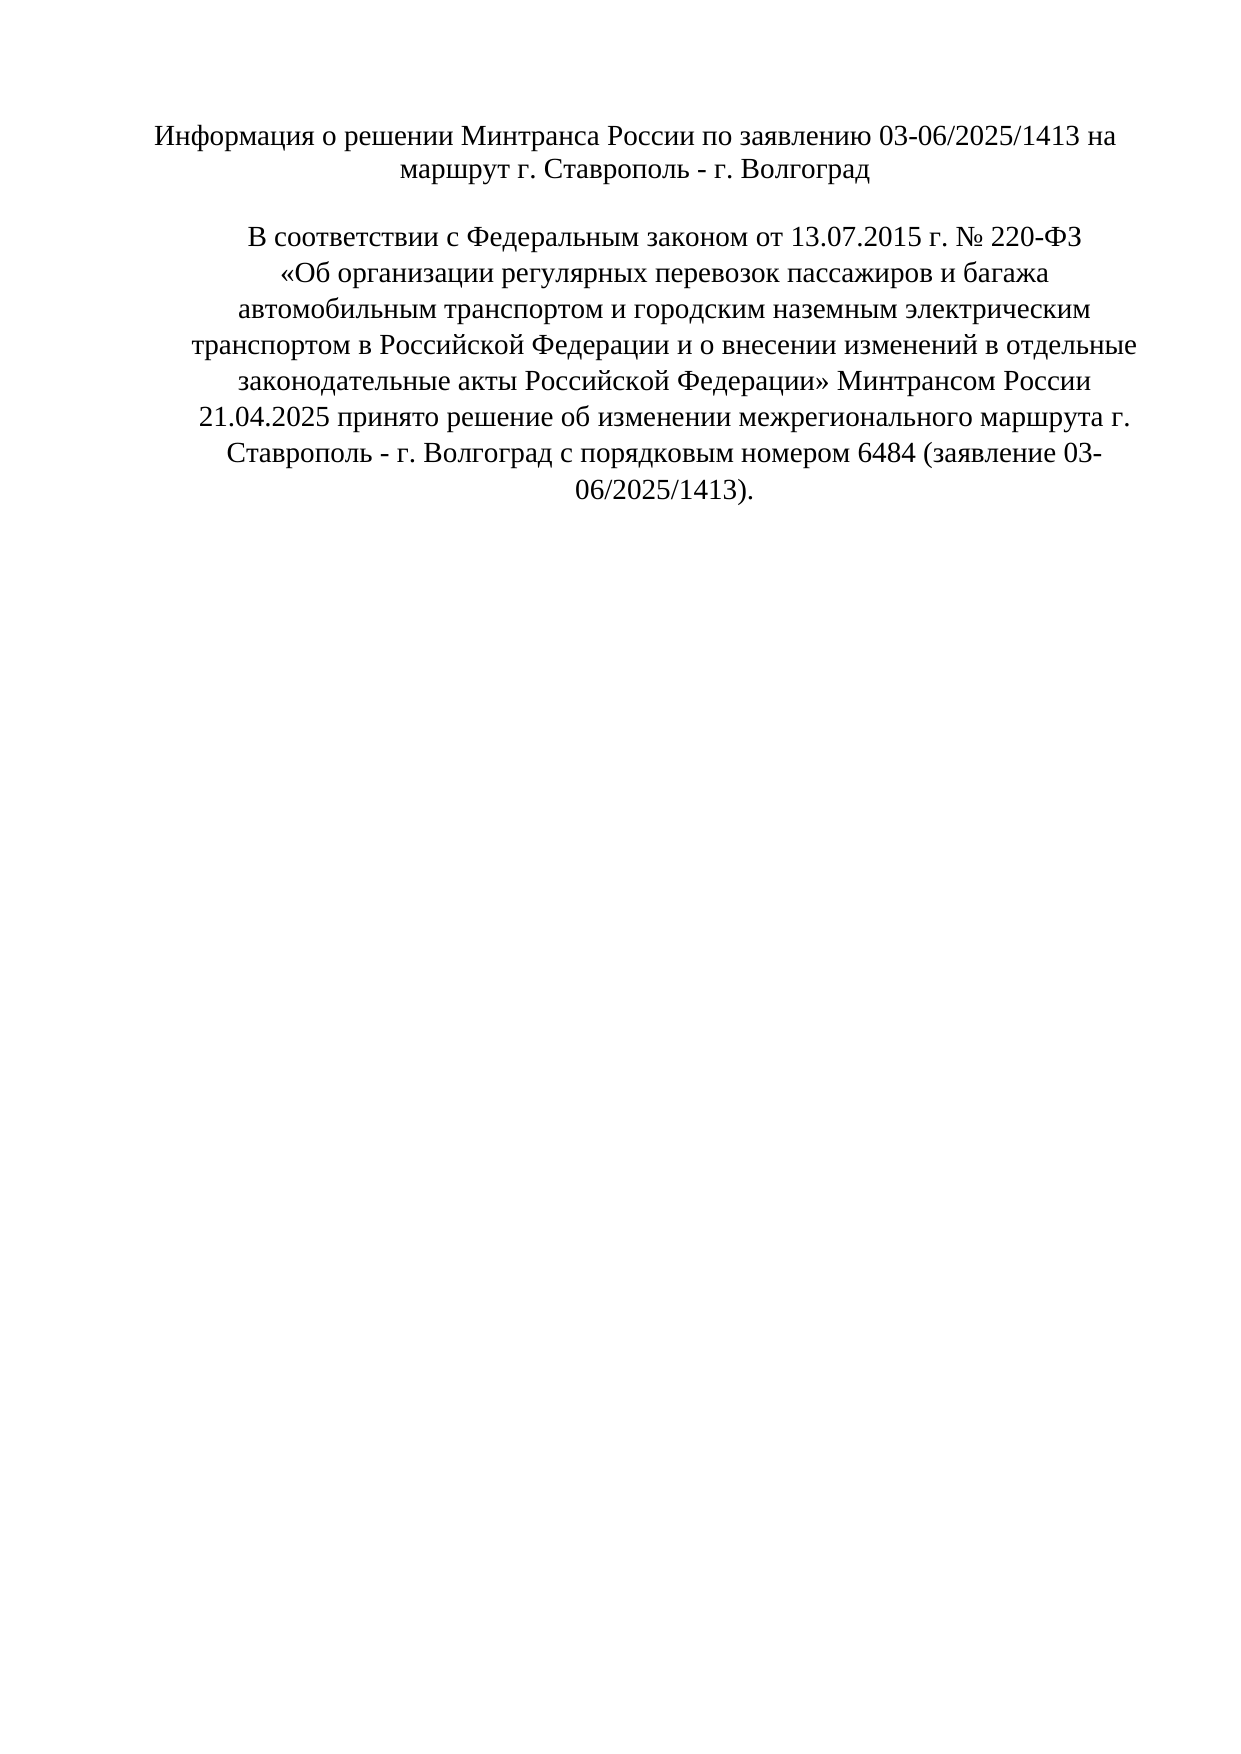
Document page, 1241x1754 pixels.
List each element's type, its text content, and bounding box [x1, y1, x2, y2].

text В соответствии с Федеральным законом от 13.07.2015 г. № 220-ФЗ «Об организации регулярных перевозок пассажиров и багажа автомобильным транспортом и городским наземным электрическим транспортом в Российской Федерации и о внесении изменений в отдельные законодательные акты Российской Федерации» Минтрансом России 21.04.2025 принято решение об изменении межрегионального маршрута г. Ставрополь - г. Волгоград с порядковым номером 6484 (заявление 03-06/2025/1413). [177, 219, 1152, 505]
text Информация о решении Минтранса России по заявлению 03-06/2025/1413 на маршрут г. Ставрополь - г. Волгоград [118, 118, 1152, 185]
